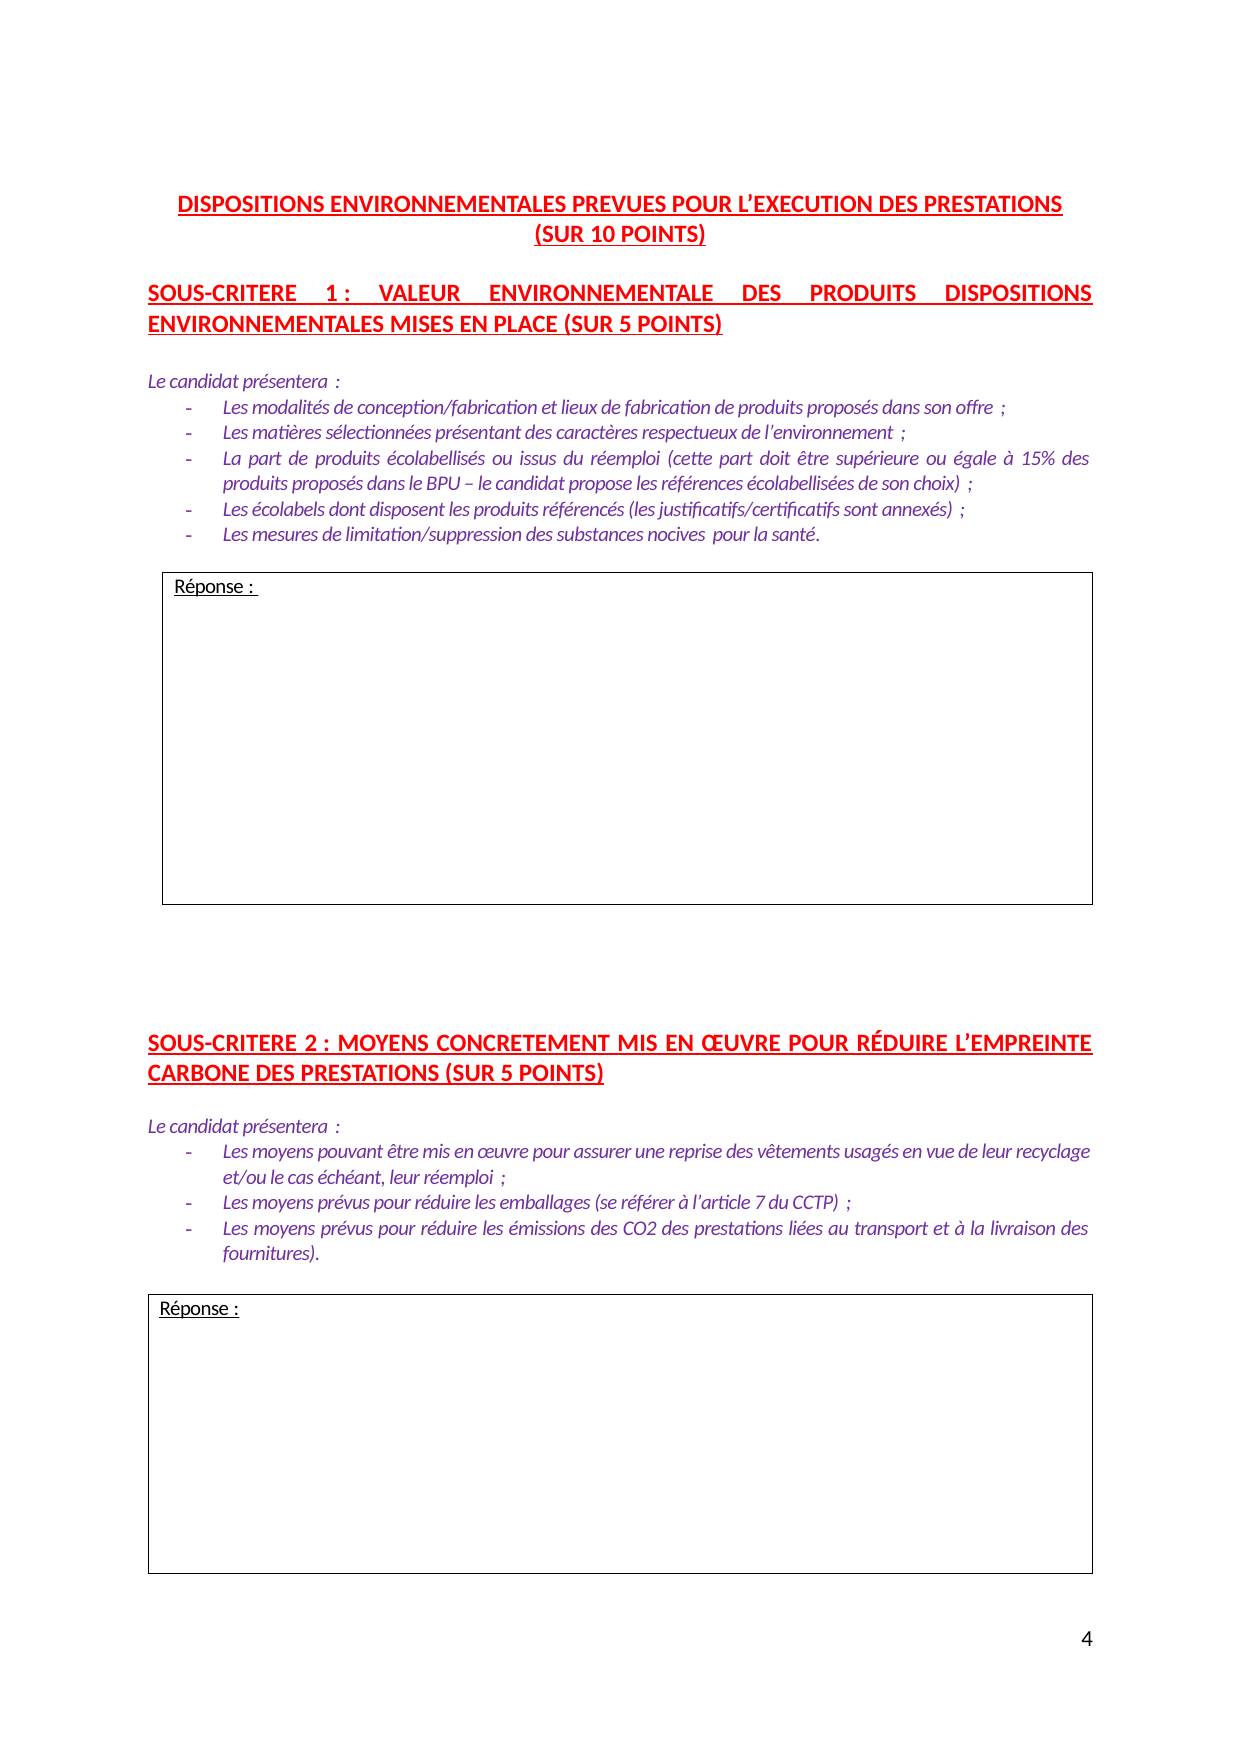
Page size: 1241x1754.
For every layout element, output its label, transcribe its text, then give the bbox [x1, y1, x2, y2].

list Les modalités de conception/fabrication et lieux de fabrication de produits proposés dans son offre ; [185, 394, 1093, 419]
table_header Réponse : [163, 573, 1092, 904]
table_header Réponse : [149, 1295, 1092, 1572]
text Le candidat présentera : [148, 369, 1093, 394]
text SOUS-CRITERE 1 : valeur environnementale des produits Dispositions environnementales mises en place (SUR 5 POINTS) [148, 277, 1093, 303]
list Les moyens prévus pour réduire les émissions des CO2 des prestations liées au transport et à la livraison des fournitures). [185, 1215, 1093, 1266]
text SOUS-CRITERE 2 : moyens concretement mis en œuvre pour réduire l’empreinte carbone des prestations (SUR 5 POINTS) [148, 1027, 1093, 1053]
list Les moyens pouvant être mis en œuvre pour assurer une reprise des vêtements usagés en vue de leur recyclage et/ou le cas échéant, leur réemploi ; [185, 1139, 1093, 1189]
list Les mesures de limitation/suppression des substances nocives pour la santé. [185, 521, 1093, 547]
list Les écolabels dont disposent les produits référencés (les justificatifs/certificatifs sont annexés) ; [185, 496, 1093, 521]
list Les moyens prévus pour réduire les emballages (se référer à l’article 7 du CCTP) ; [185, 1189, 1093, 1215]
text SOUS-CRITERE 1 : valeur environnementale des produits Dispositions environnementales mises en place (SUR 5 POINTS) [148, 305, 1093, 338]
text Le candidat présentera : [148, 1113, 1093, 1139]
list La part de produits écolabellisés ou issus du réemploi (cette part doit être supérieure ou égale à 15% des produits proposés dans le BPU – le candidat propose les références écolabellisées de son choix) ; [185, 445, 1093, 496]
text SOUS-CRITERE 2 : moyens concretement mis en œuvre pour réduire l’empreinte carbone des prestations (SUR 5 POINTS) [148, 1055, 1093, 1088]
list Les matières sélectionnées présentant des caractères respectueux de l’environnement ; [185, 419, 1093, 445]
text DISPOSITIONS environnementales prevues pour l’execution des prestations (sur 10 POINTS) [148, 188, 1093, 249]
